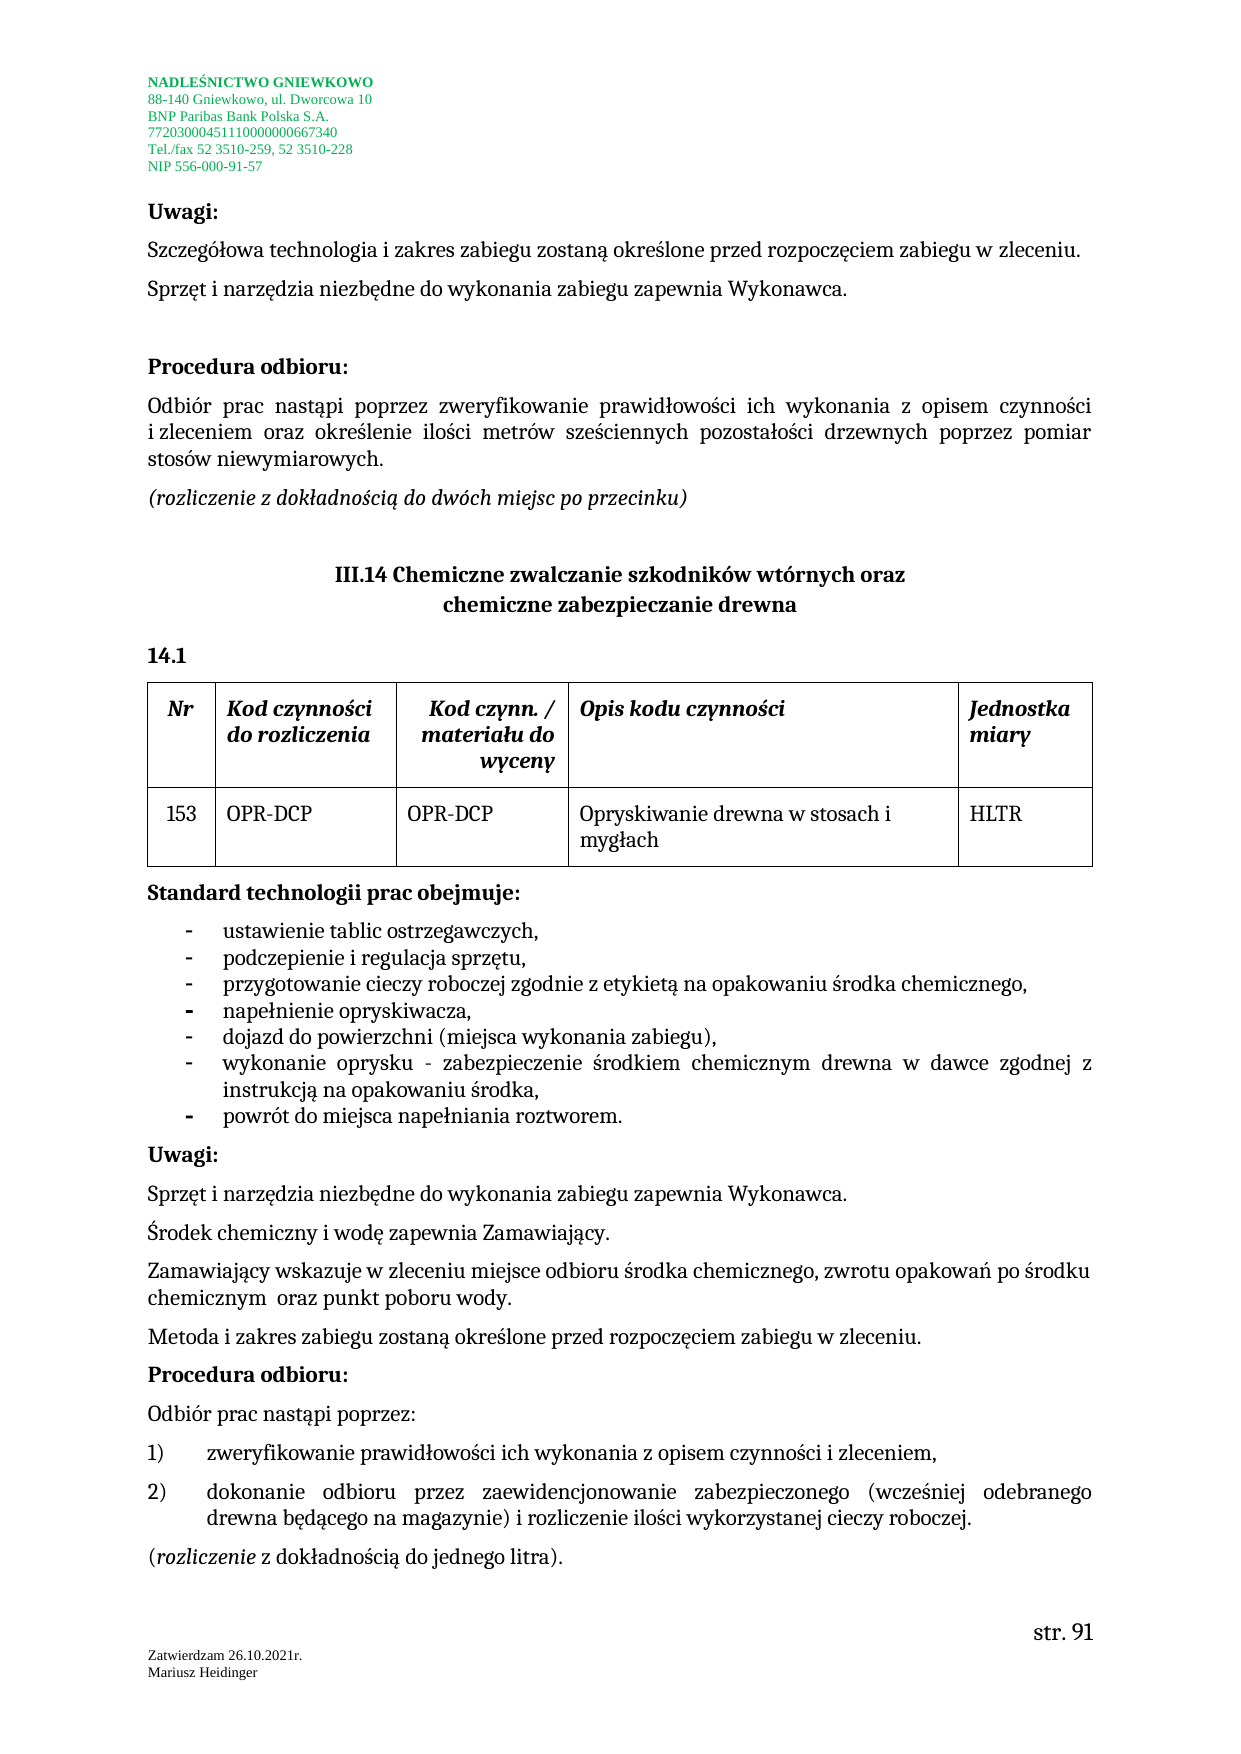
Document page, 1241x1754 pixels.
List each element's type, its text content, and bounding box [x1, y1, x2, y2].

list przygotowanie cieczy roboczej zgodnie z etykietą na opakowaniu środka chemicznego, [185, 971, 1093, 997]
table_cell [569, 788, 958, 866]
list dojazd do powierzchni (miejsca wykonania zabiegu), [185, 1024, 1093, 1050]
text Sprzęt i narzędzia niezbędne do wykonania zabiegu zapewnia Wykonawca. [148, 276, 1093, 302]
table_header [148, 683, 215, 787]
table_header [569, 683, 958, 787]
text Standard technologii prac obejmuje: [148, 879, 1093, 906]
text Procedura odbioru: [148, 354, 1093, 380]
text 2) dokonanie odbioru przez zaewidencjonowanie zabezpieczonego (wcześniej odebranego drewna będącego na magazynie) i rozliczenie ilości wykorzystanej cieczy roboczej. [148, 1479, 1093, 1532]
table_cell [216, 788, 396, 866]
list ustawienie tablic ostrzegawczych, [185, 918, 1093, 945]
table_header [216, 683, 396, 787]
text Odbiór prac nastąpi poprzez zweryfikowanie prawidłowości ich wykonania z opisem czynności i zleceniem oraz określenie ilości metrów sześciennych pozostałości drzewnych poprzez pomiar stosów niewymiarowych. [148, 393, 1093, 472]
text III.14 Chemiczne zwalczanie szkodników wtórnych oraz chemiczne zabezpieczanie drewna [148, 562, 1093, 618]
text Zamawiający wskazuje w zleceniu miejsce odbioru środka chemicznego, zwrotu opakowań po środku chemicznym oraz punkt poboru wody. [148, 1258, 1093, 1311]
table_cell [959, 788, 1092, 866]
list napełnienie opryskiwacza, [185, 997, 1093, 1024]
text Szczegółowa technologia i zakres zabiegu zostaną określone przed rozpoczęciem zabiegu w zleceniu. [148, 237, 1093, 264]
text Sprzęt i narzędzia niezbędne do wykonania zabiegu zapewnia Wykonawca. [148, 1181, 1093, 1207]
list wykonanie oprysku - zabezpieczenie środkiem chemicznym drewna w dawce zgodnej z instrukcją na opakowaniu środka, [185, 1050, 1093, 1103]
text 14.1 [148, 643, 1093, 669]
text Odbiór prac nastąpi poprzez: [148, 1401, 1093, 1427]
list powrót do miejsca napełniania roztworem. [185, 1103, 1093, 1129]
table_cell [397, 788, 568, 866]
text Uwagi: [148, 1142, 1093, 1168]
text (rozliczenie z dokładnością do dwóch miejsc po przecinku) [148, 484, 1093, 511]
list podczepienie i regulacja sprzętu, [185, 945, 1093, 971]
text 1) zweryfikowanie prawidłowości ich wykonania z opisem czynności i zleceniem, [148, 1440, 1093, 1466]
text Procedura odbioru: [148, 1362, 1093, 1389]
text Metoda i zakres zabiegu zostaną określone przed rozpoczęciem zabiegu w zleceniu. [148, 1323, 1093, 1350]
text Uwagi: [148, 198, 1093, 225]
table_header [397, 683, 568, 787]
text (rozliczenie z dokładnością do jednego litra). [148, 1544, 1093, 1570]
text Środek chemiczny i wodę zapewnia Zamawiający. [148, 1219, 1093, 1246]
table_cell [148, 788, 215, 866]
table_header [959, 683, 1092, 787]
